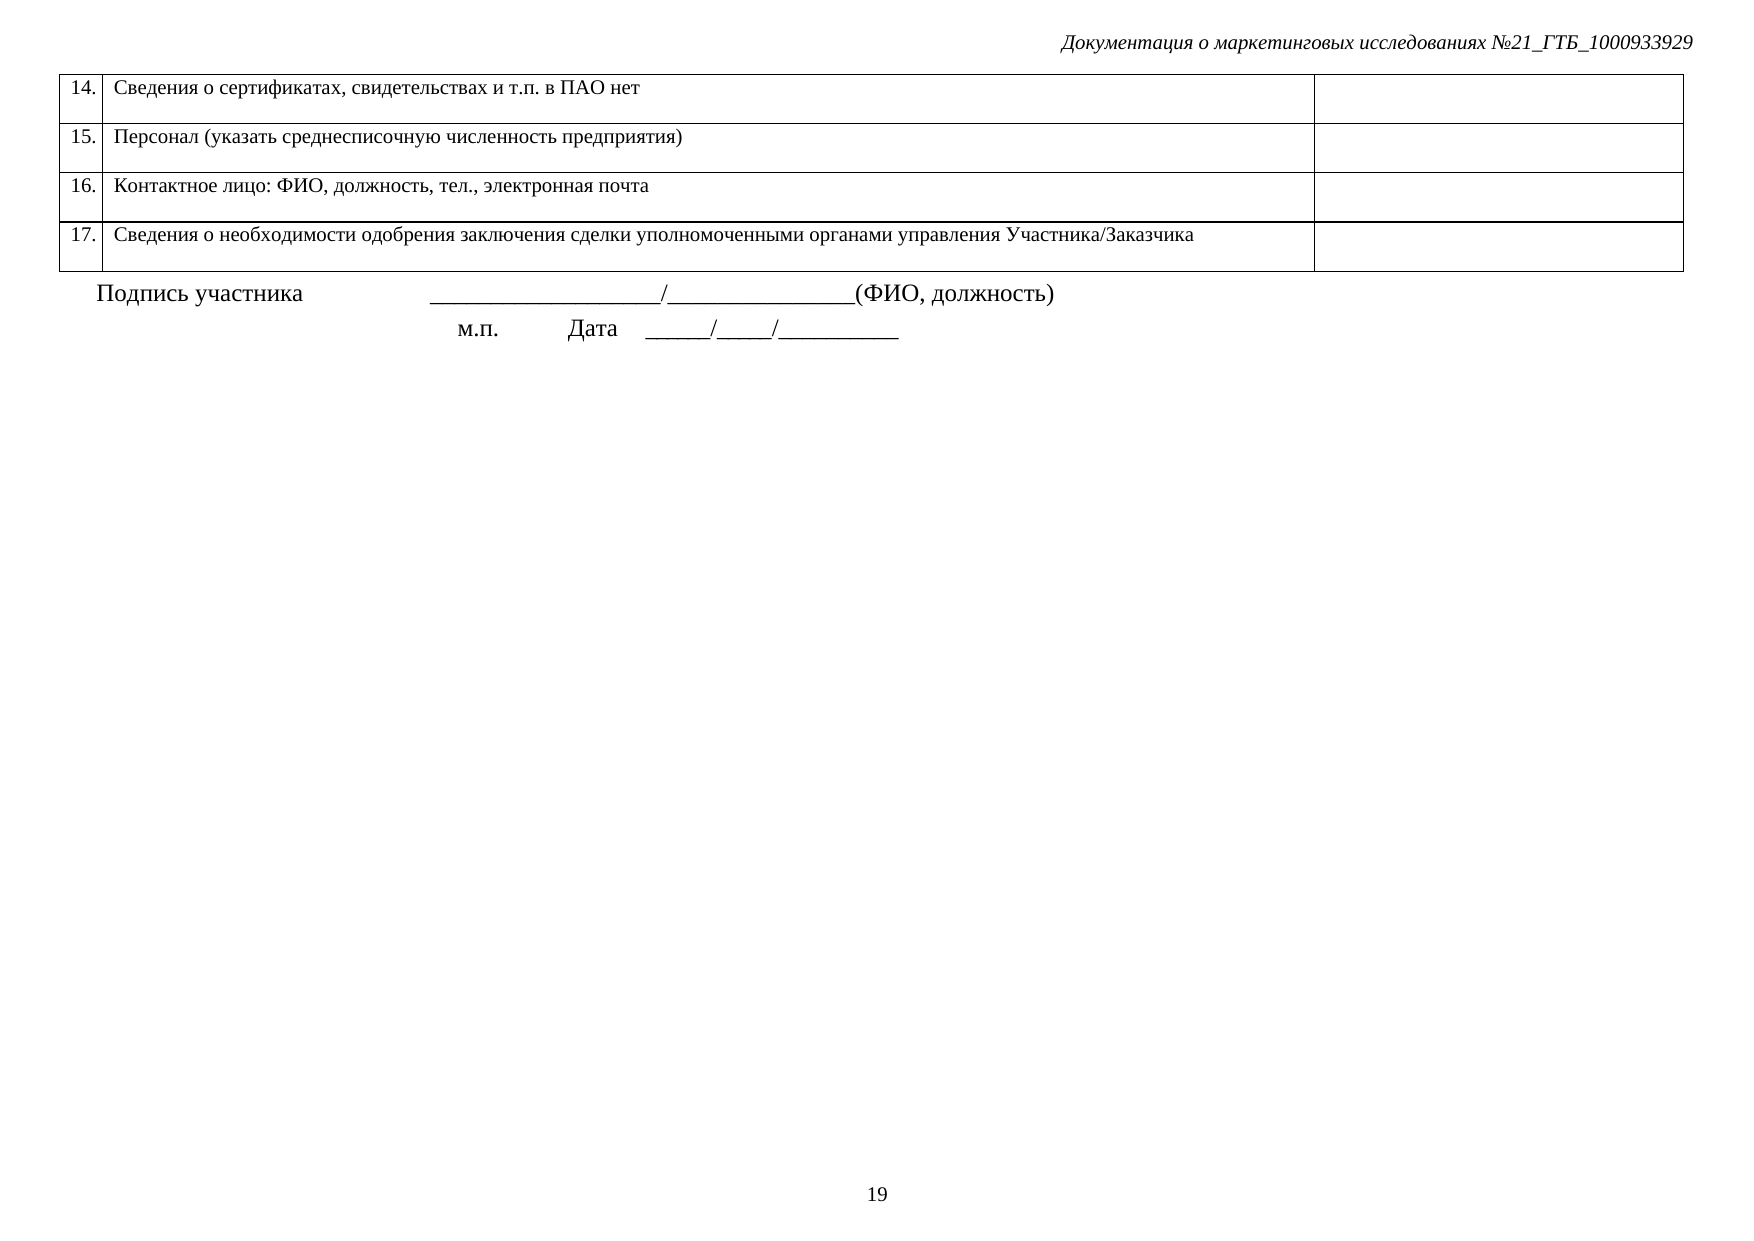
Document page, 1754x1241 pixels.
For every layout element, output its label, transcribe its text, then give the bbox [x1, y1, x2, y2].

text м.п. Дата / / [326, 313, 1695, 342]
table_cell [1315, 173, 1683, 221]
table_cell [1315, 124, 1683, 172]
table_cell [60, 75, 102, 123]
table_cell Персонал (указать среднесписочную численность предприятия) [103, 124, 1314, 172]
table_cell Контактное лицо: ФИО, должность, тел., электронная почта [103, 173, 1314, 221]
table_cell [1315, 223, 1683, 271]
table_cell [60, 223, 102, 271]
table_cell Сведения о необходимости одобрения заключения сделки уполномоченными органами управления Участника/Заказчика [103, 223, 1314, 271]
table_cell [60, 173, 102, 221]
table_cell Сведения о сертификатах, свидетельствах и т.п. в ПАО нет [103, 75, 1314, 123]
table_cell [60, 124, 102, 172]
text Подпись участника /_______________(ФИО, должность) [96, 278, 1695, 307]
table_cell [1315, 75, 1683, 123]
